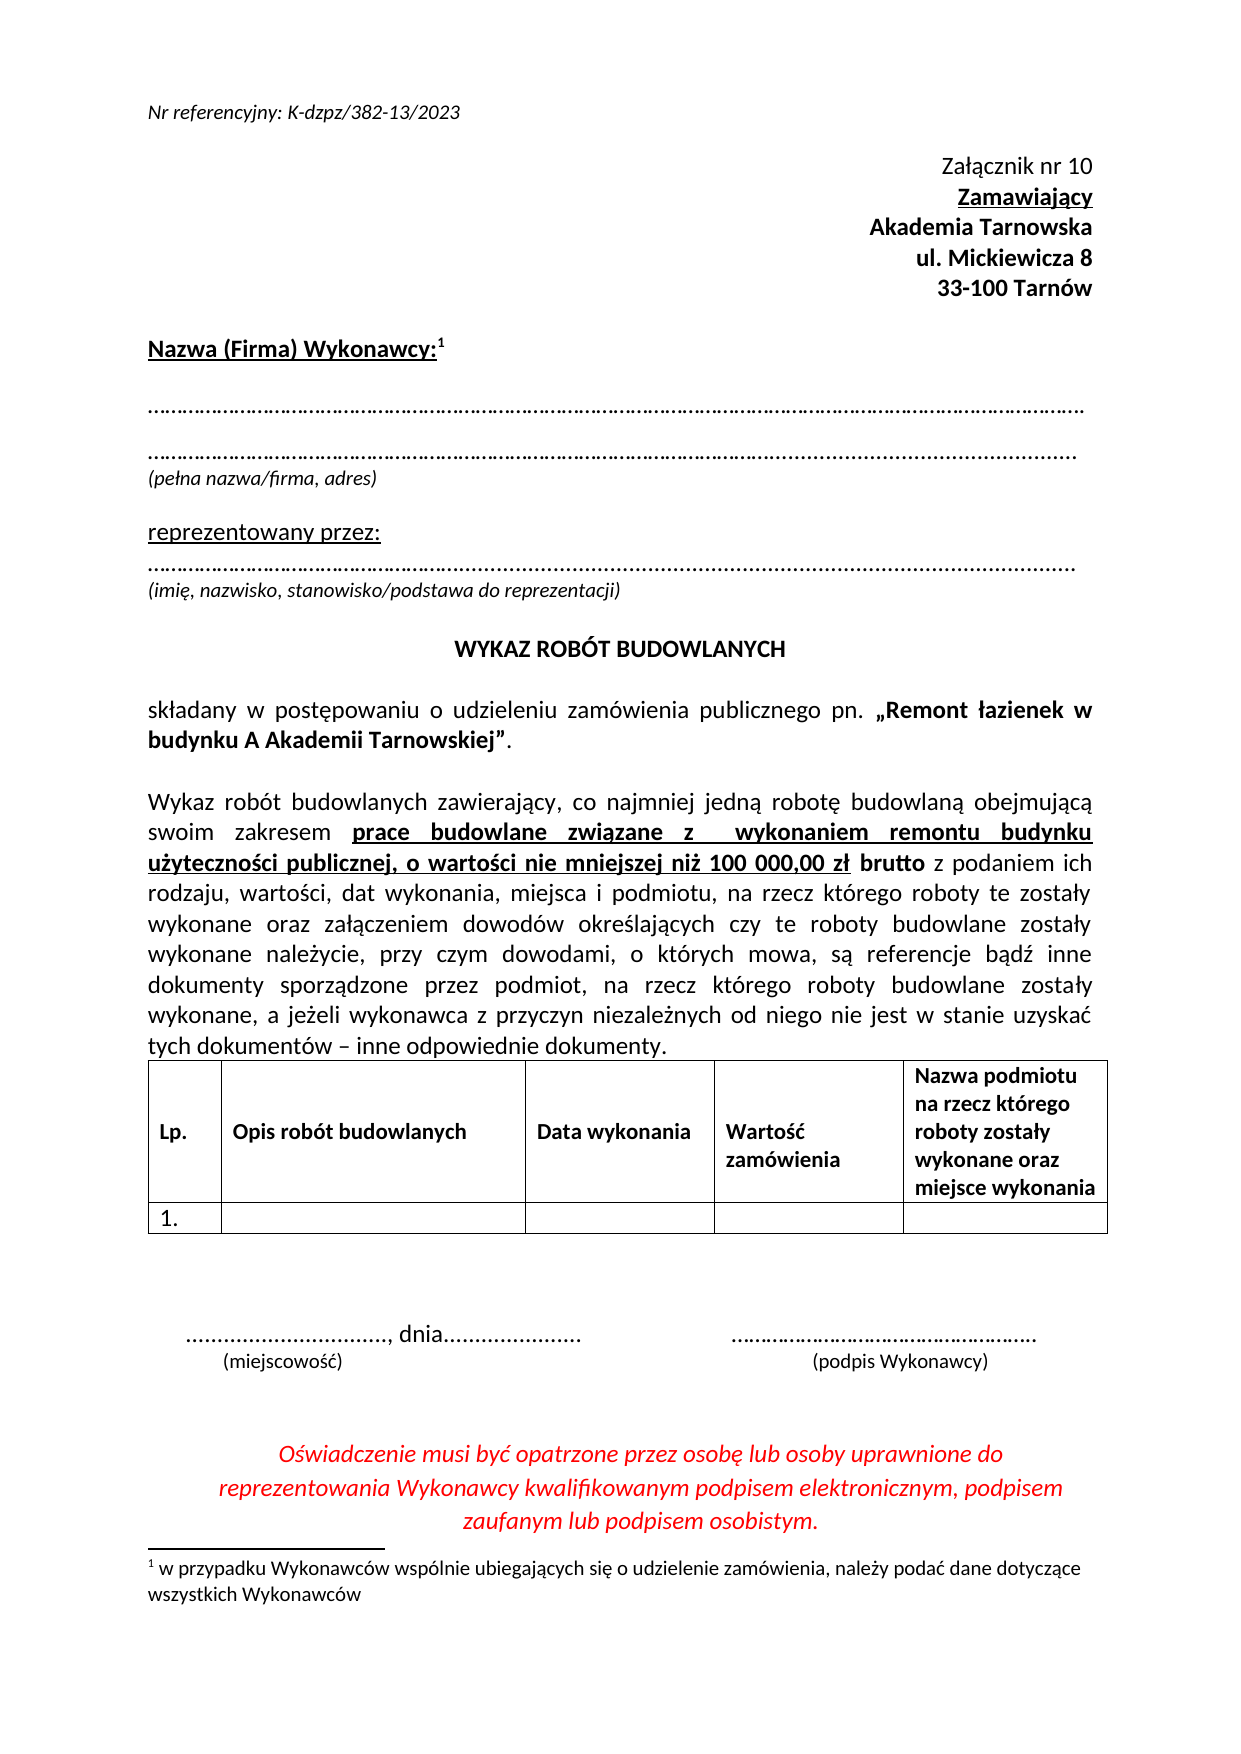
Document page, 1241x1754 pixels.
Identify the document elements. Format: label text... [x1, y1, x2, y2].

table_header Data wykonania [526, 1061, 714, 1202]
table_cell [715, 1203, 903, 1233]
text Akademia Tarnowska [148, 211, 1093, 242]
text reprezentowany przez: [148, 516, 1093, 547]
text ................................, dnia...................... …………………………………………….. [185, 1318, 1093, 1349]
table_cell [526, 1203, 714, 1233]
text (pełna nazwa/firma, adres) [148, 465, 1078, 491]
text Załącznik nr 10 [148, 150, 1093, 181]
text ………………………………………………………………………………………………………………………………………………. [148, 389, 1093, 419]
table_header Lp. [149, 1061, 221, 1202]
table_header Opis robót budowlanych [222, 1061, 525, 1202]
text ……………………………………………….................................................................................................. [148, 547, 1093, 577]
table_header Nazwa podmiotu na rzecz którego roboty zostały wykonane oraz miejsce wykonania [904, 1061, 1107, 1202]
text 33-100 Tarnów [664, 272, 1093, 303]
text Oświadczenie musi być opatrzone przez osobę lub osoby uprawnione do reprezentowania Wykonawcy kwalifikowanym podpisem elektronicznym, podpisem zaufanym lub podpisem osobistym. [192, 1438, 1092, 1536]
text (imię, nazwisko, stanowisko/podstawa do reprezentacji) [148, 577, 783, 603]
text składany w postępowaniu o udzieleniu zamówienia publicznego pn. „Remont łazienek w budynku A Akademii Tarnowskiej”. [148, 694, 1093, 755]
table_header Wartość zamówienia [715, 1061, 903, 1202]
table_cell [222, 1203, 525, 1233]
table_cell [904, 1203, 1107, 1233]
text ………………………………………………………………………………………………................................................. [148, 435, 1093, 465]
text Wykaz ROBÓT BUDOWLANYCH [148, 633, 1093, 664]
text Zamawiający [885, 181, 1093, 211]
text (miejscowość) (podpis Wykonawcy) [185, 1349, 1093, 1374]
text Nazwa (Firma) Wykonawcy: [148, 333, 1093, 364]
table_cell 1. [149, 1203, 221, 1233]
text ul. Mickiewicza 8 [664, 242, 1093, 272]
text Wykaz robót budowlanych zawierający, co najmniej jedną robotę budowlaną obejmującą swoim zakresem prace budowlane związane z wykonaniem remontu budynku użyteczności publicznej, o wartości nie mniejszej niż 100 000,00 zł brutto z podaniem ich rodzaju, wartości, dat wykonania, miejsca i podmiotu, na rzecz którego roboty te zostały wykonane oraz załączeniem dowodów określających czy te roboty budowlane zostały wykonane należycie, przy czym dowodami, o których mowa, są referencje bądź inne dokumenty sporządzone przez podmiot, na rzecz którego roboty budowlane zostały wykonane, a jeżeli wykonawca z przyczyn niezależnych od niego nie jest w stanie uzyskać tych dokumentów – inne odpowiednie dokumenty. [148, 786, 1093, 1060]
